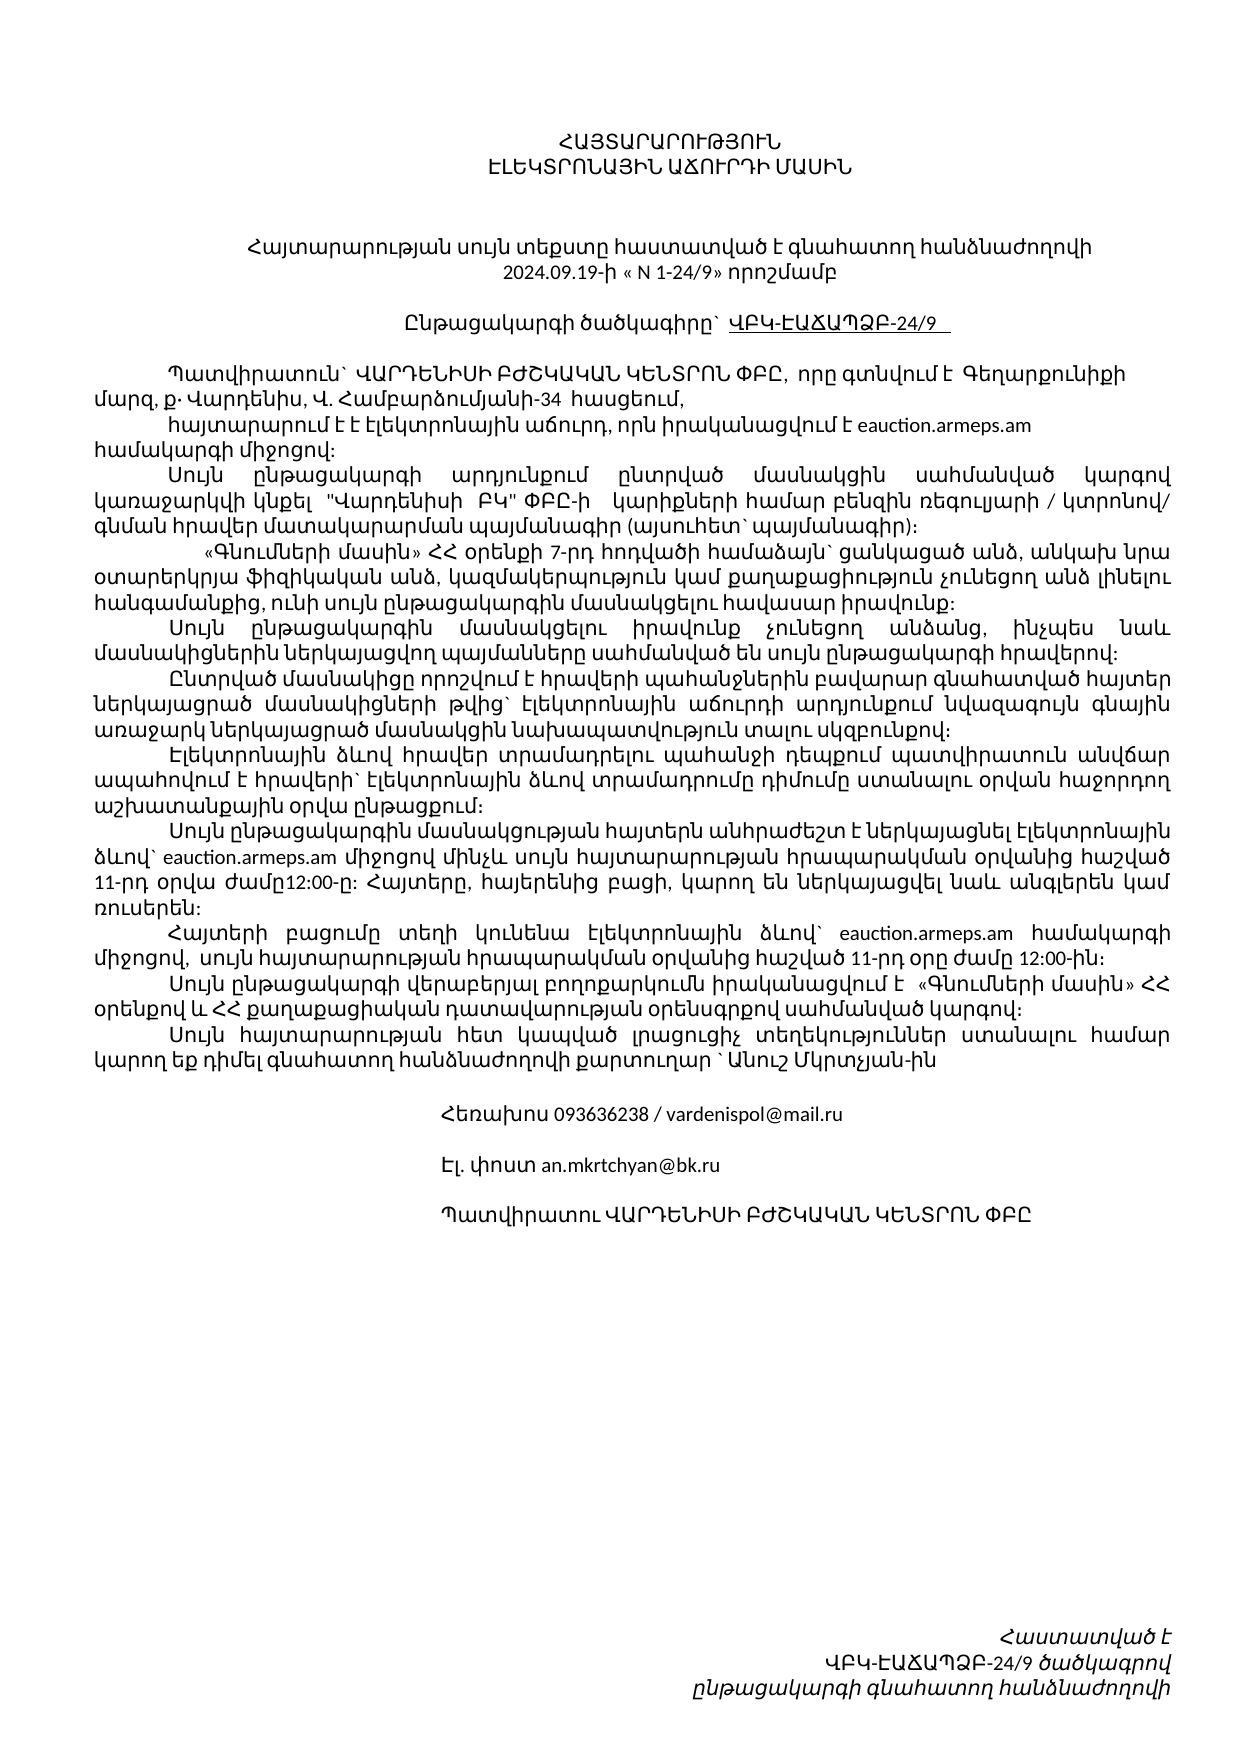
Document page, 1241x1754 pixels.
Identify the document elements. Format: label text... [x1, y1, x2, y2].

text հայտարարում է է էլեկտրոնային աճուրդ, որն իրականացվում է eauction.armeps.am համակարգի միջոցով: [94, 412, 1171, 463]
text Հայտարարության սույն տեքստը հաստատված է գնահատող հանձնաժողովի [94, 234, 1171, 259]
text Էլեկտրոնային ձևով հրավեր տրամադրելու պահանջի դեպքում պատվիրատուն անվճար ապահովում է հրավերի` էլեկտրոնային ձևով տրամադրումը դիմումը ստանալու օրվան հաջորդող աշխատանքային օրվա ընթացքում։ [94, 742, 1171, 818]
text Էլ. փոստ an.mkrtchyan@bk.ru [94, 1152, 1171, 1177]
text Պատվիրատուն` ՎԱՐԴԵՆԻՍԻ ԲԺՇԿԱԿԱՆ ԿԵՆՏՐՈՆ ՓԲԸ, որը գտնվում է Գեղարքունիքի մարզ, ք· Վարդենիս, Վ. Համբարձումյանի-34 հասցեում, [94, 361, 1171, 412]
text Սույն ընթացակարգին մասնակցության հայտերն անհրաժեշտ է ներկայացնել էլեկտրոնային ձևով` eauction.armeps.am միջոցով մինչև սույն հայտարարության հրապարակման օրվանից հաշված 11-րդ օրվա ժամը12:00-ը: Հայտերը, հայերենից բացի, կարող են ներկայացվել նաև անգլերեն կամ ռուսերեն: [94, 818, 1171, 920]
text «Գնումների մասին» ՀՀ օրենքի 7-րդ հոդվածի համաձայն` ցանկացած անձ, անկախ նրա օտարերկրյա ֆիզիկական անձ, կազմակերպություն կամ քաղաքացիություն չունեցող անձ լինելու հանգամանքից, ունի սույն ընթացակարգին մասնակցելու հավասար իրավունք: [94, 539, 1171, 615]
text Հայտերի բացումը տեղի կունենա էլեկտրոնային ձևով` eauction.armeps.am համակարգի միջոցով, սույն հայտարարության հրապարակման օրվանից հաշված 11-րդ օրը ժամը 12:00-ին։ [94, 920, 1171, 971]
text Ընթացակարգի ծածկագիրը` ՎԲԿ-ԷԱՃԱՊՁԲ-24/9 [94, 310, 1171, 336]
text 2024.09.19 -ի « N 1-24/9» որոշմամբ [94, 259, 1171, 285]
text Սույն ընթացակարգի վերաբերյալ բողոքարկումն իրականացվում է «Գնումների մասին» ՀՀ օրենքով և ՀՀ քաղաքացիական դատավարության օրենսգրքով սահմանված կարգով։ [94, 971, 1171, 1022]
text Սույն հայտարարության հետ կապված լրացուցիչ տեղեկություններ ստանալու համար կարող եք դիմել գնահատող հանձնաժողովի քարտուղար ` Անուշ Մկրտչյան-ին [94, 1022, 1171, 1073]
text Հաստատված է [94, 1624, 1171, 1650]
text Ընտրված մասնակիցը որոշվում է հրավերի պահանջներին բավարար գնահատված հայտեր ներկայացրած մասնակիցների թվից` էլեկտրոնային աճուրդի արդյունքում նվազագույն գնային առաջարկ ներկայացրած մասնակցին նախապատվություն տալու սկզբունքով։ [94, 666, 1171, 742]
text Պատվիրատու ՎԱՐԴԵՆԻՍԻ ԲԺՇԿԱԿԱՆ ԿԵՆՏՐՈՆ ՓԲԸ [94, 1203, 1171, 1228]
text Սույն ընթացակարգի արդյունքում ընտրված մասնակցին սահմանված կարգով կառաջարկվի կնքել "Վարդենիսի ԲԿ" ՓԲԸ-ի կարիքների համար բենզին ռեգուլյարի / կտրոնով/ գնման հրավեր մատակարարման պայմանագիր (այսուհետ` պայմանագիր)։ [94, 463, 1171, 539]
text ՀԱՅՏԱՐԱՐՈՒԹՅՈՒՆ [94, 129, 1171, 154]
text ԷԼԵԿՏՐՈՆԱՅԻՆ ԱՃՈՒՐԴԻ ՄԱՍԻՆ [94, 154, 1171, 180]
text Հեռախոս 093636238 / vardenispol@mail.ru [94, 1101, 1171, 1126]
text Սույն ընթացակարգին մասնակցելու իրավունք չունեցող անձանց, ինչպես նաև մասնակիցներին ներկայացվող պայմանները սահմանված են սույն ընթացակարգի հրավերով: [94, 615, 1171, 666]
text ՎԲԿ-ԷԱՃԱՊՁԲ-24/9 ծածկագրով [94, 1650, 1171, 1675]
text ընթացակարգի գնահատող հանձնաժողովի [94, 1675, 1171, 1701]
